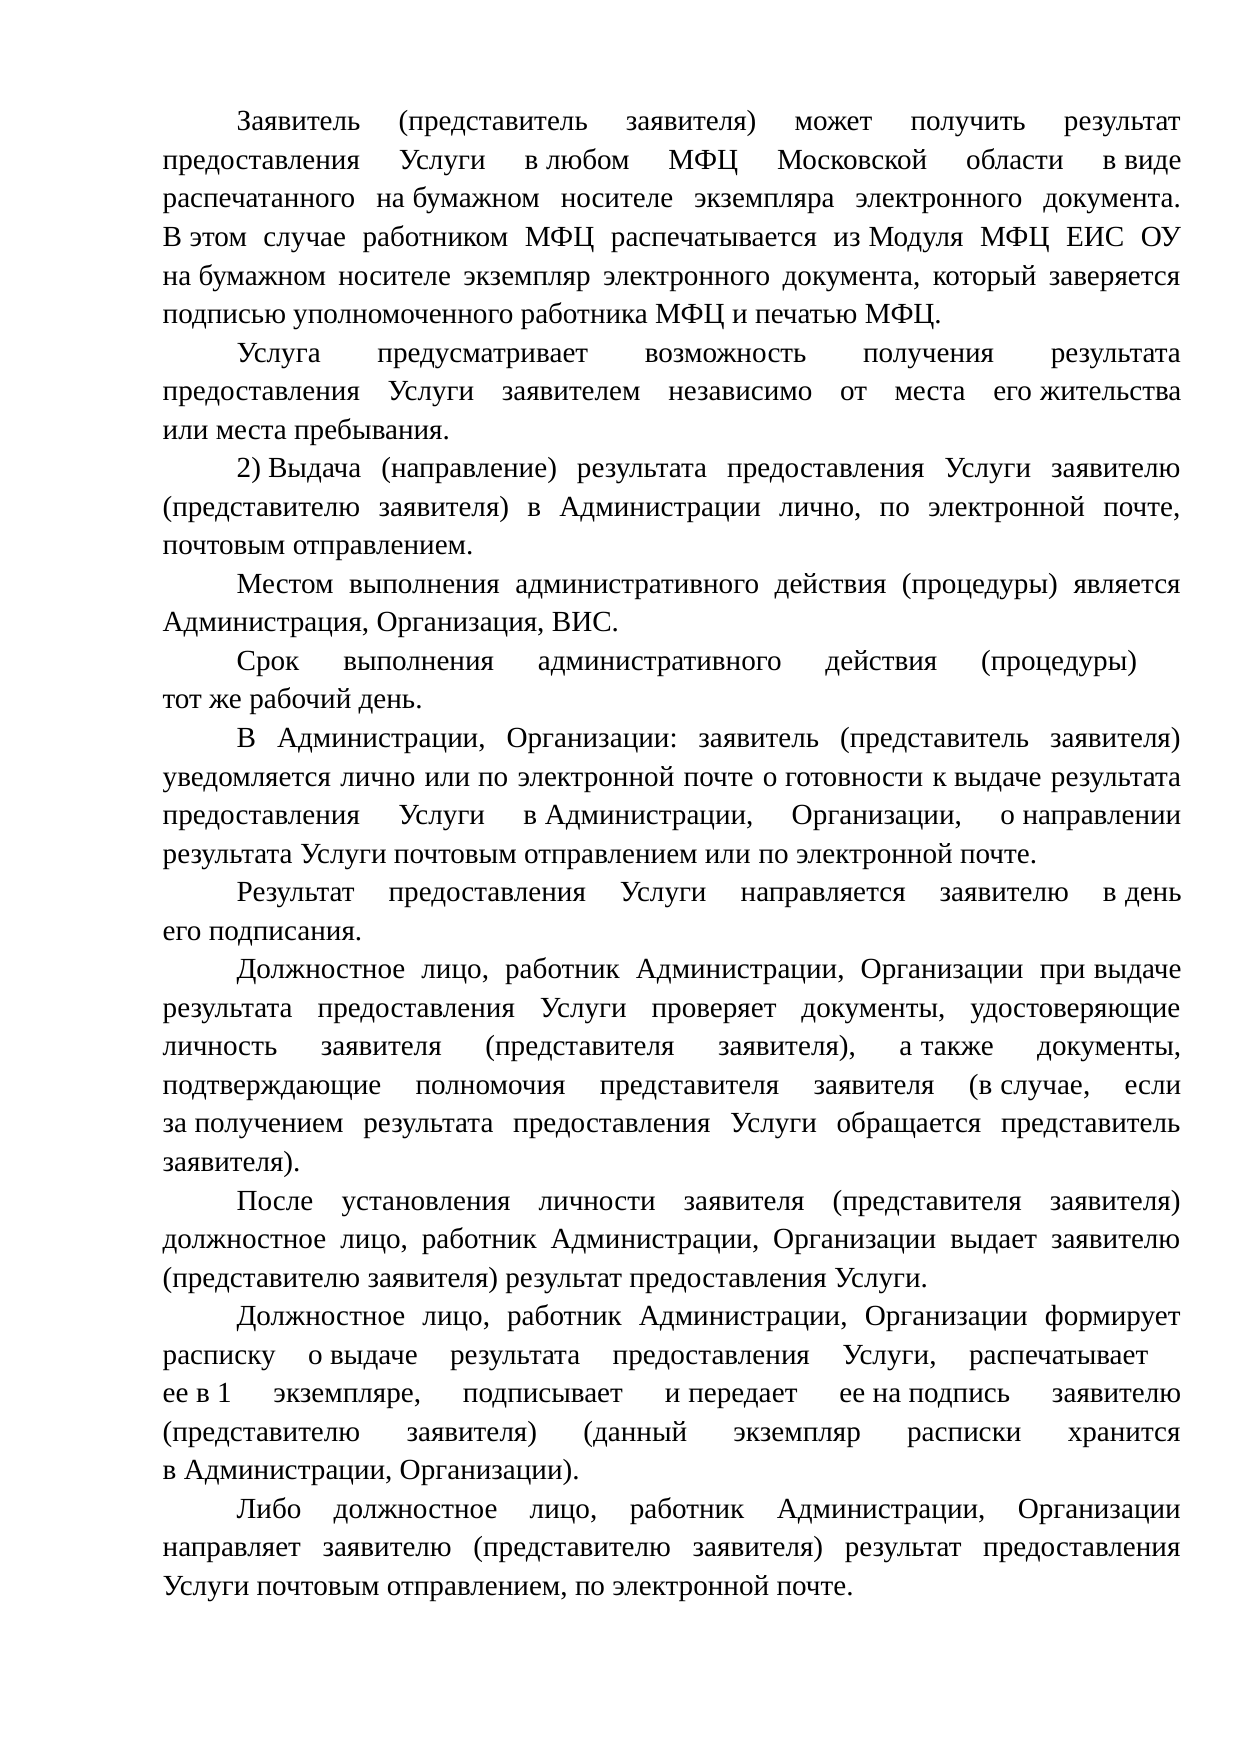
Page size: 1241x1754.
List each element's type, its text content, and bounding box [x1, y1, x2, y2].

text Либо должностное лицо, работник Администрации, Организации направляет заявителю (представителю заявителя) результат предоставления Услуги почтовым отправлением, по электронной почте. [162, 1491, 1181, 1602]
text Результат предоставления Услуги направляется заявителю в день его подписания. [162, 874, 1181, 946]
text Должностное лицо, работник Администрации, Организации при выдаче результата предоставления Услуги проверяет документы, удостоверяющие личность заявителя (представителя заявителя), а также документы, подтверждающие полномочия представителя заявителя (в случае, если за получением результата предоставления Услуги обращается представитель заявителя). [162, 951, 1181, 1178]
text Срок выполнения административного действия (процедуры) тот же рабочий день. [162, 643, 1181, 715]
text 2) Выдача (направление) результата предоставления Услуги заявителю (представителю заявителя) в Администрации лично, по электронной почте, почтовым отправлением. [162, 450, 1181, 561]
text Местом выполнения административного действия (процедуры) является Администрация, Организация, ВИС. [162, 566, 1181, 638]
text В Администрации, Организации: заявитель (представитель заявителя) уведомляется лично или по электронной почте о готовности к выдаче результата предоставления Услуги в Администрации, Организации, о направлении результата Услуги почтовым отправлением или по электронной почте. [162, 720, 1181, 869]
text Заявитель (представитель заявителя) может получить результат предоставления Услуги в любом МФЦ Московской области в виде распечатанного на бумажном носителе экземпляра электронного документа. В этом случае работником МФЦ распечатывается из Модуля МФЦ ЕИС ОУ на бумажном носителе экземпляр электронного документа, который заверяется подписью уполномоченного работника МФЦ и печатью МФЦ. [162, 103, 1181, 330]
text Услуга предусматривает возможность получения результата предоставления Услуги заявителем независимо от места его жительства или места пребывания. [162, 335, 1181, 445]
text Должностное лицо, работник Администрации, Организации формирует расписку о выдаче результата предоставления Услуги, распечатывает ее в 1 экземпляре, подписывает и передает ее на подпись заявителю (представителю заявителя) (данный экземпляр расписки хранится в Администрации, Организации). [162, 1298, 1181, 1486]
text После установления личности заявителя (представителя заявителя) должностное лицо, работник Администрации, Организации выдает заявителю (представителю заявителя) результат предоставления Услуги. [162, 1183, 1181, 1293]
